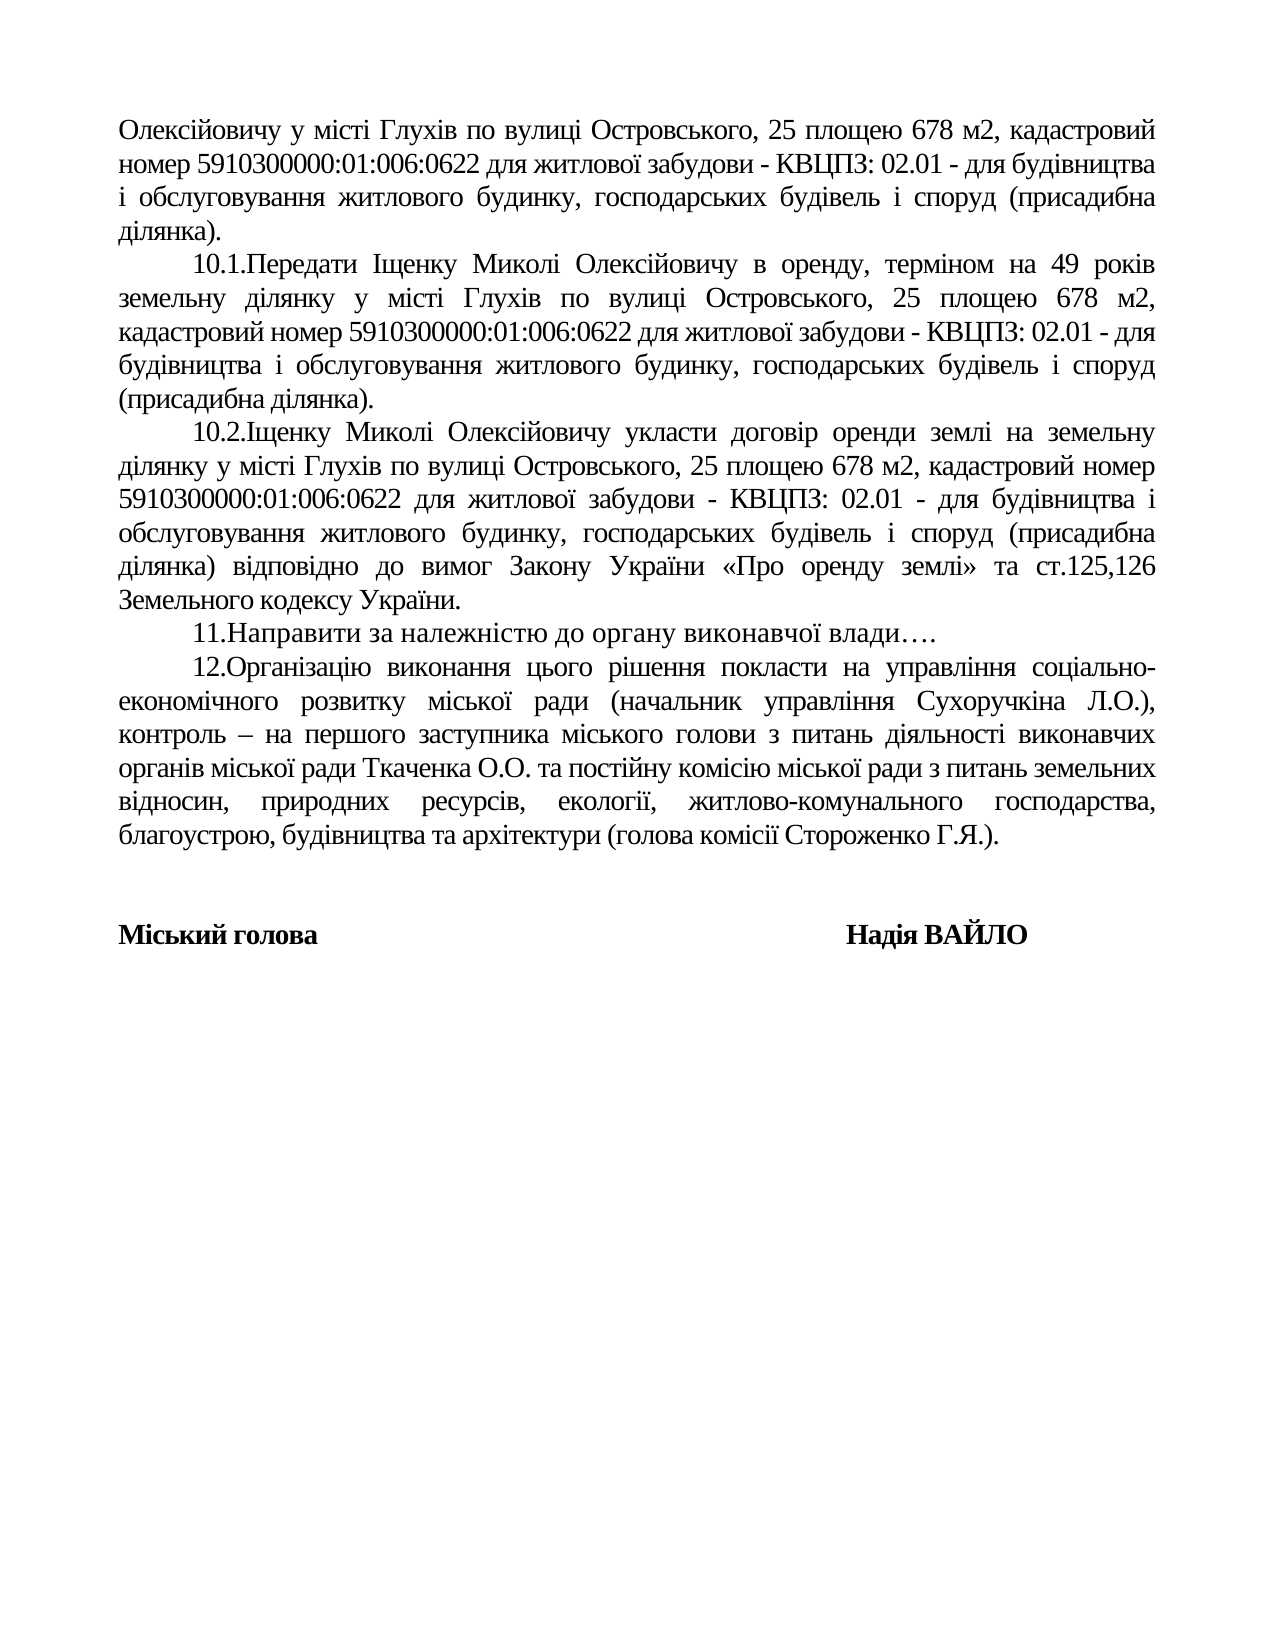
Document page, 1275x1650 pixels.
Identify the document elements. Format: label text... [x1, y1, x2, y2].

text 12.Організацію виконання цього рішення покласти на управління соціально-економічного розвитку міської ради (начальник управління Сухоручкіна Л.О.), контроль – на першого заступника міського голови з питань діяльності виконавчих органів міської ради Ткаченка О.О. та постійну комісію міської ради з питань земельних відносин, природних ресурсів, екології, житлово-комунального господарства, благоустрою, будівництва та архітектури (голова комісії Стороженко Г.Я.). [118, 649, 1157, 850]
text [118, 112, 1157, 247]
text 11.Направити за належністю до органу виконавчої влади…. [118, 616, 1157, 649]
text 10.1.Передати Іщенку Миколі Олексійовичу в оренду, терміном на 49 років земельну ділянку у місті Глухів по вулиці Островського, 25 площею 678 м2, кадастровий номер 5910300000:01:006:0622 для житлової забудови - КВЦПЗ: 02.01 - для будівництва і обслуговування житлового будинку, господарських будівель і споруд (присадибна ділянка). [118, 247, 1157, 414]
text Міський голова Надія ВАЙЛО [118, 917, 1157, 951]
text 10.2.Іщенку Миколі Олексійовичу укласти договір оренди землі на земельну ділянку у місті Глухів по вулиці Островського, 25 площею 678 м2, кадастровий номер 5910300000:01:006:0622 для житлової забудови - КВЦПЗ: 02.01 - для будівництва і обслуговування житлового будинку, господарських будівель і споруд (присадибна ділянка) відповідно до вимог Закону України «Про оренду землі» та ст.125,126 Земельного кодексу України. [118, 414, 1157, 616]
